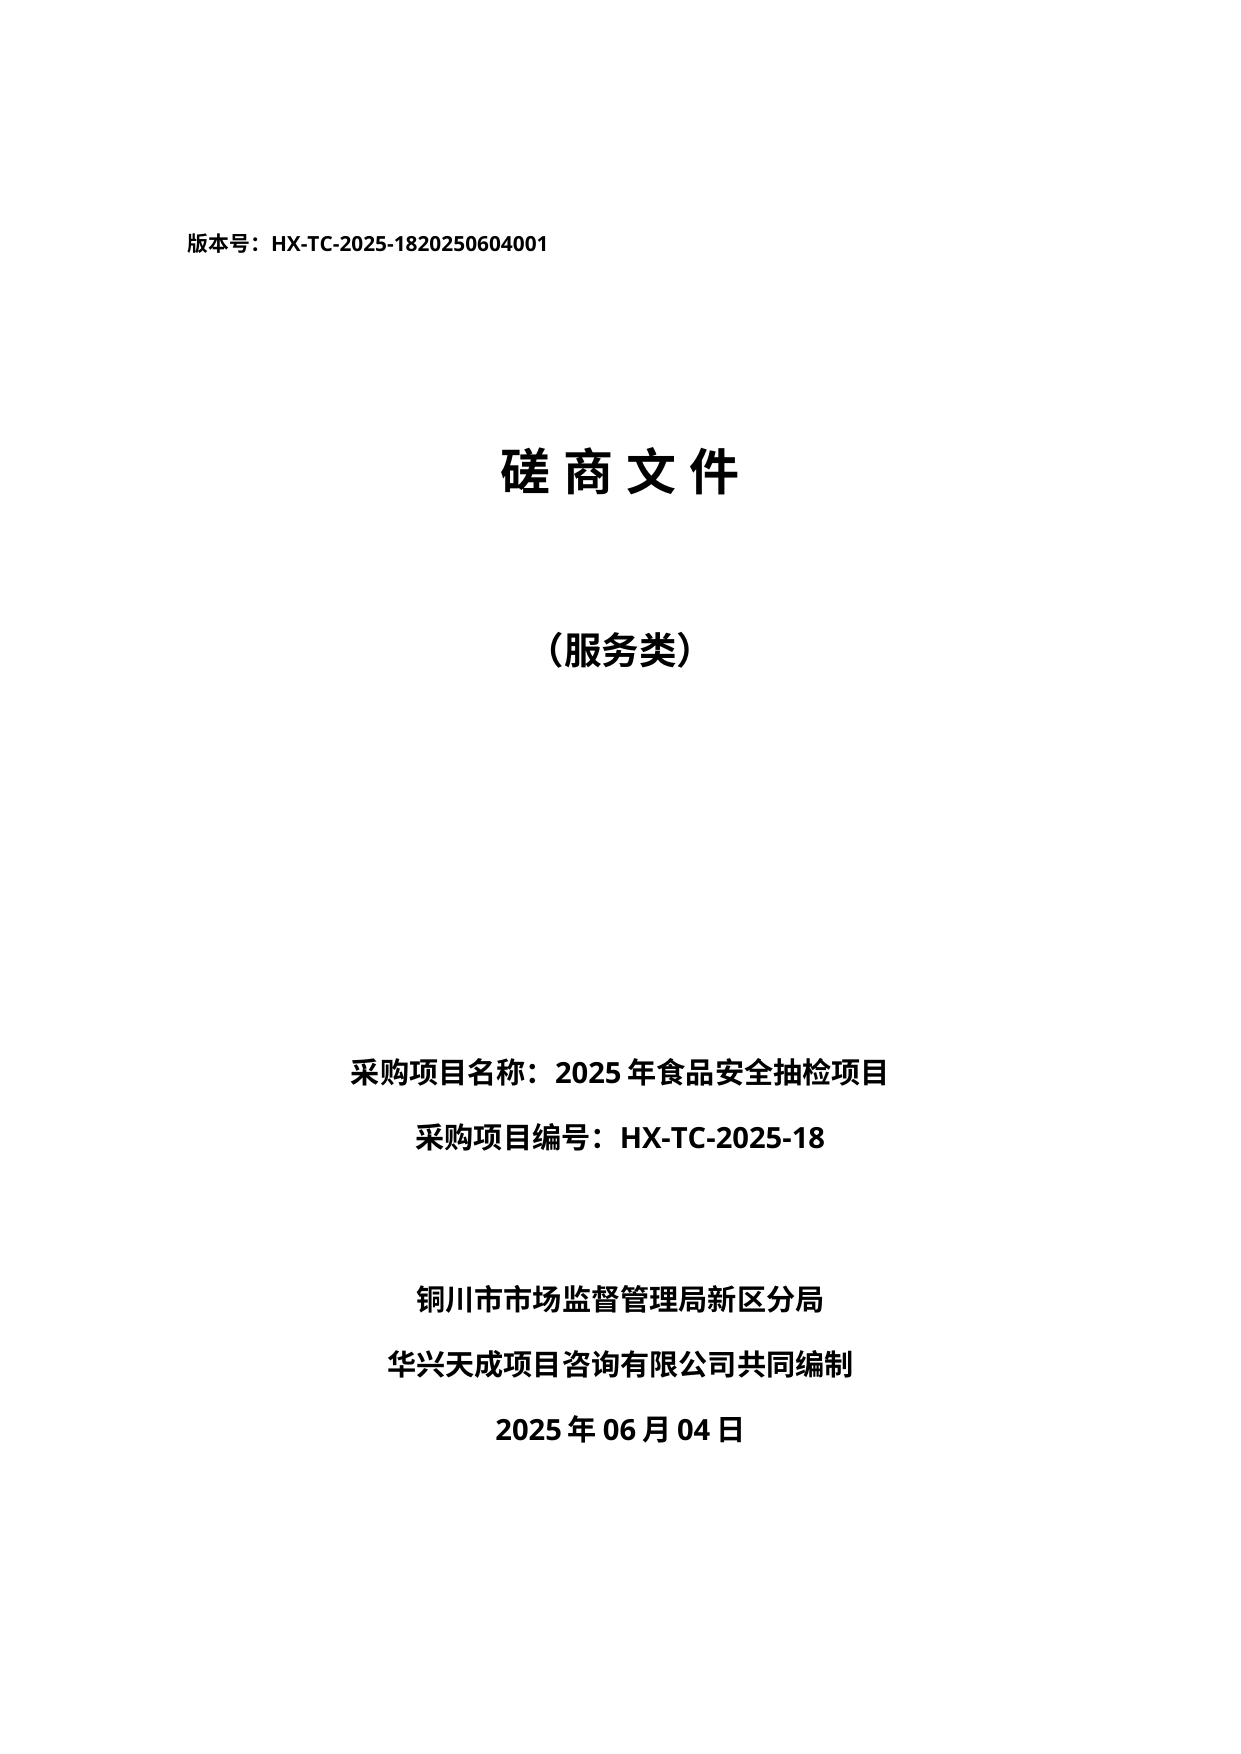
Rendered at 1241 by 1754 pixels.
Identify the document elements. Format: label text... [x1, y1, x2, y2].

text （服务类） [187, 617, 1053, 1039]
text 铜川市市场监督管理局新区分局 [187, 1267, 1053, 1332]
text 采购项目编号：HX-TC-2025-18 [187, 1104, 1053, 1267]
text 华兴天成项目咨询有限公司共同编制 [187, 1332, 1053, 1397]
text 版本号：HX-TC-2025-1820250604001 [187, 227, 1053, 422]
text 磋 商 文 件 [187, 422, 1053, 617]
text 采购项目名称：2025年食品安全抽检项目 [187, 1039, 1053, 1104]
text 2025年06月04日 [187, 1397, 1053, 1462]
